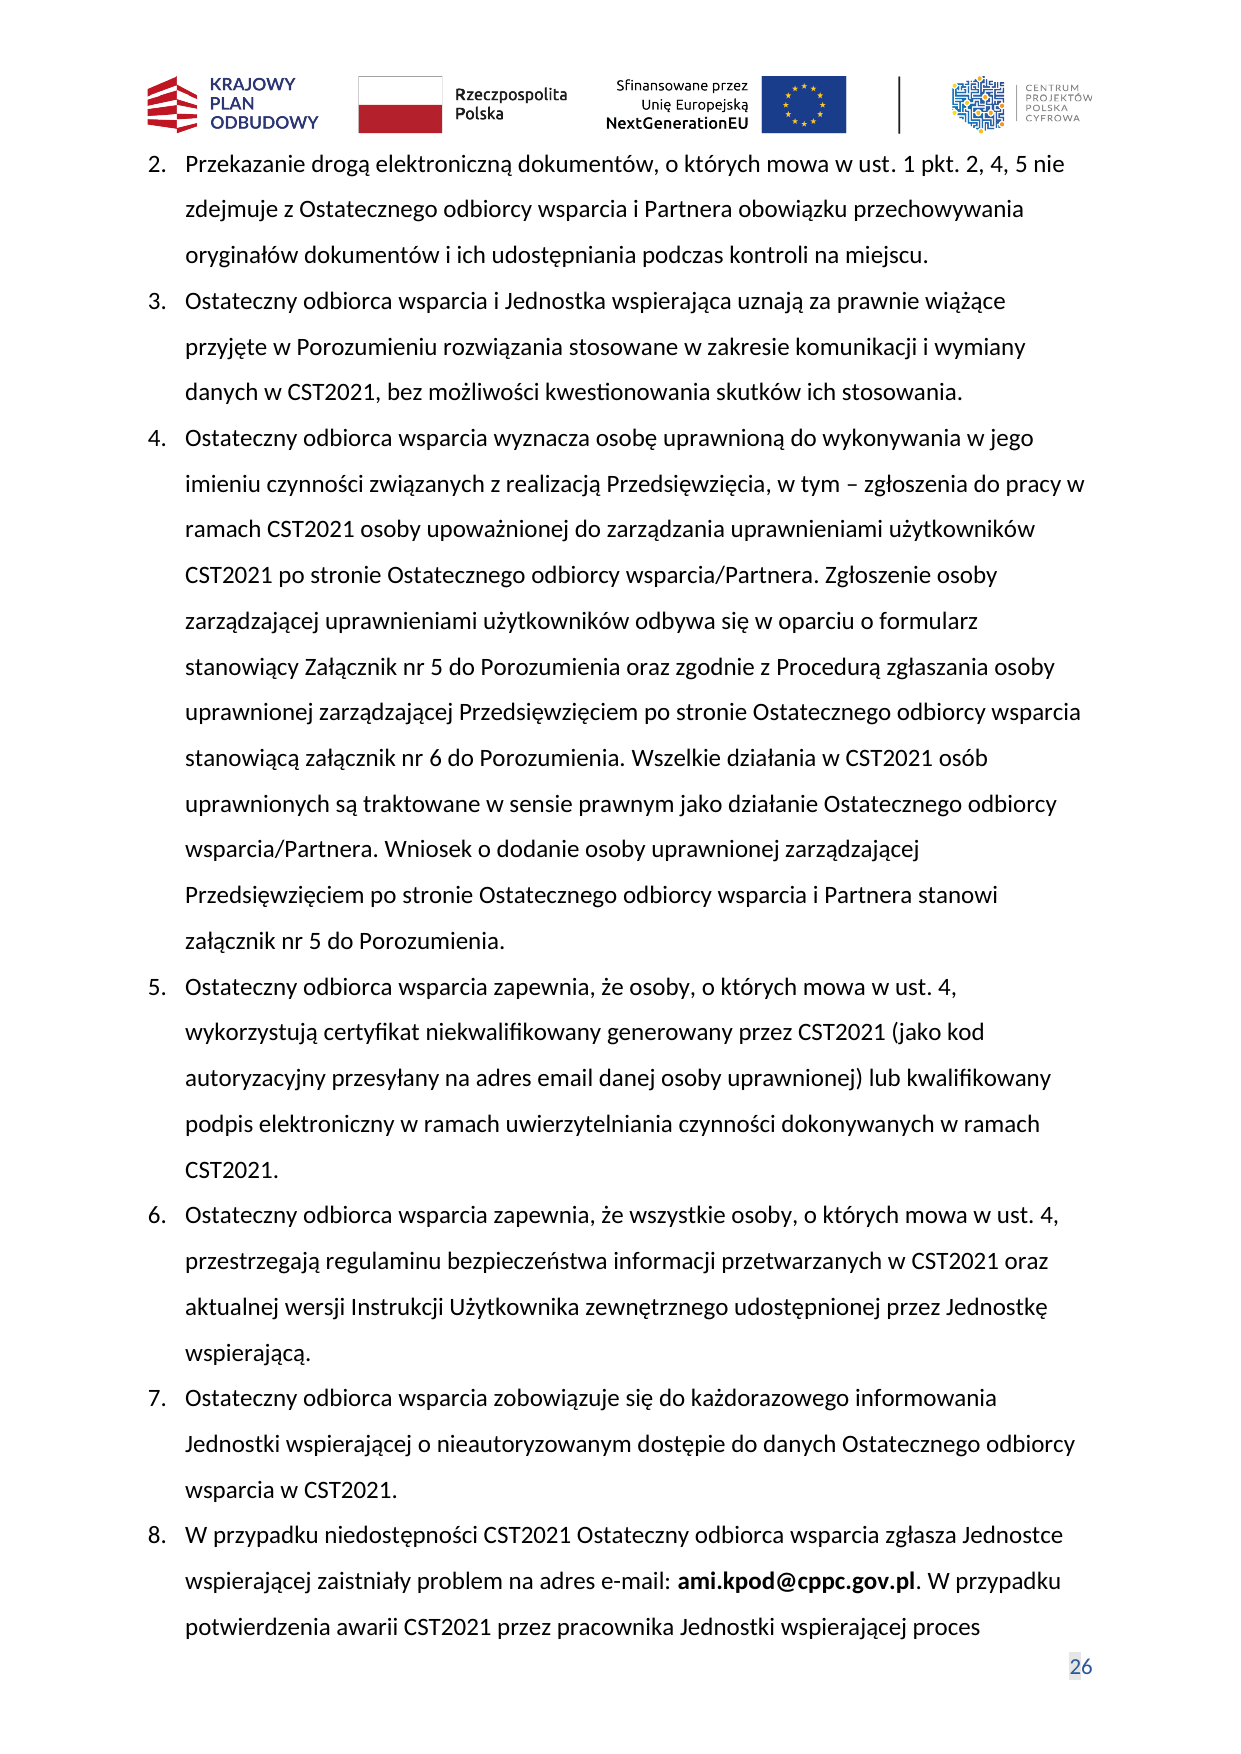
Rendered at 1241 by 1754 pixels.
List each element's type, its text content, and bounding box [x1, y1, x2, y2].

list Ostateczny odbiorca wsparcia zapewnia, że wszystkie osoby, o których mowa w ust. 4, przestrzegają regulaminu bezpieczeństwa informacji przetwarzanych w CST2021 oraz aktualnej wersji Instrukcji Użytkownika zewnętrznego udostępnionej przez Jednostkę wspierającą. [148, 1199, 1092, 1367]
list Przekazanie drogą elektroniczną dokumentów, o których mowa w ust. 1 pkt. 2, 4, 5 nie zdejmuje z Ostatecznego odbiorcy wsparcia i Partnera obowiązku przechowywania oryginałów dokumentów i ich udostępniania podczas kontroli na miejscu. [148, 148, 1092, 270]
list Ostateczny odbiorca wsparcia zobowiązuje się do każdorazowego informowania Jednostki wspierającej o nieautoryzowanym dostępie do danych Ostatecznego odbiorcy wsparcia w CST2021. [148, 1382, 1092, 1504]
list Ostateczny odbiorca wsparcia zapewnia, że osoby, o których mowa w ust. 4, wykorzystują certyfikat niekwalifikowany generowany przez CST2021 (jako kod autoryzacyjny przesyłany na adres email danej osoby uprawnionej) lub kwalifikowany podpis elektroniczny w ramach uwierzytelniania czynności dokonywanych w ramach CST2021. [148, 971, 1092, 1184]
list Ostateczny odbiorca wsparcia i Jednostka wspierająca uznają za prawnie wiążące przyjęte w Porozumieniu rozwiązania stosowane w zakresie komunikacji i wymiany danych w CST2021, bez możliwości kwestionowania skutków ich stosowania. [148, 285, 1092, 407]
picture [147, 76, 1093, 134]
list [148, 1519, 1092, 1642]
list Ostateczny odbiorca wsparcia wyznacza osobę uprawnioną do wykonywania w jego imieniu czynności związanych z realizacją Przedsięwzięcia, w tym – zgłoszenia do pracy w ramach CST2021 osoby upoważnionej do zarządzania uprawnieniami użytkowników CST2021 po stronie Ostatecznego odbiorcy wsparcia/Partnera. Zgłoszenie osoby zarządzającej uprawnieniami użytkowników odbywa się w oparciu o formularz stanowiący Załącznik nr 5 do Porozumienia oraz zgodnie z Procedurą zgłaszania osoby uprawnionej zarządzającej Przedsięwzięciem po stronie Ostatecznego odbiorcy wsparcia stanowiącą załącznik nr 6 do Porozumienia. Wszelkie działania w CST2021 osób uprawnionych są traktowane w sensie prawnym jako działanie Ostatecznego odbiorcy wsparcia/Partnera. Wniosek o dodanie osoby uprawnionej zarządzającej Przedsięwzięciem po stronie Ostatecznego odbiorcy wsparcia i Partnera stanowi załącznik nr 5 do Porozumienia. [148, 422, 1092, 956]
